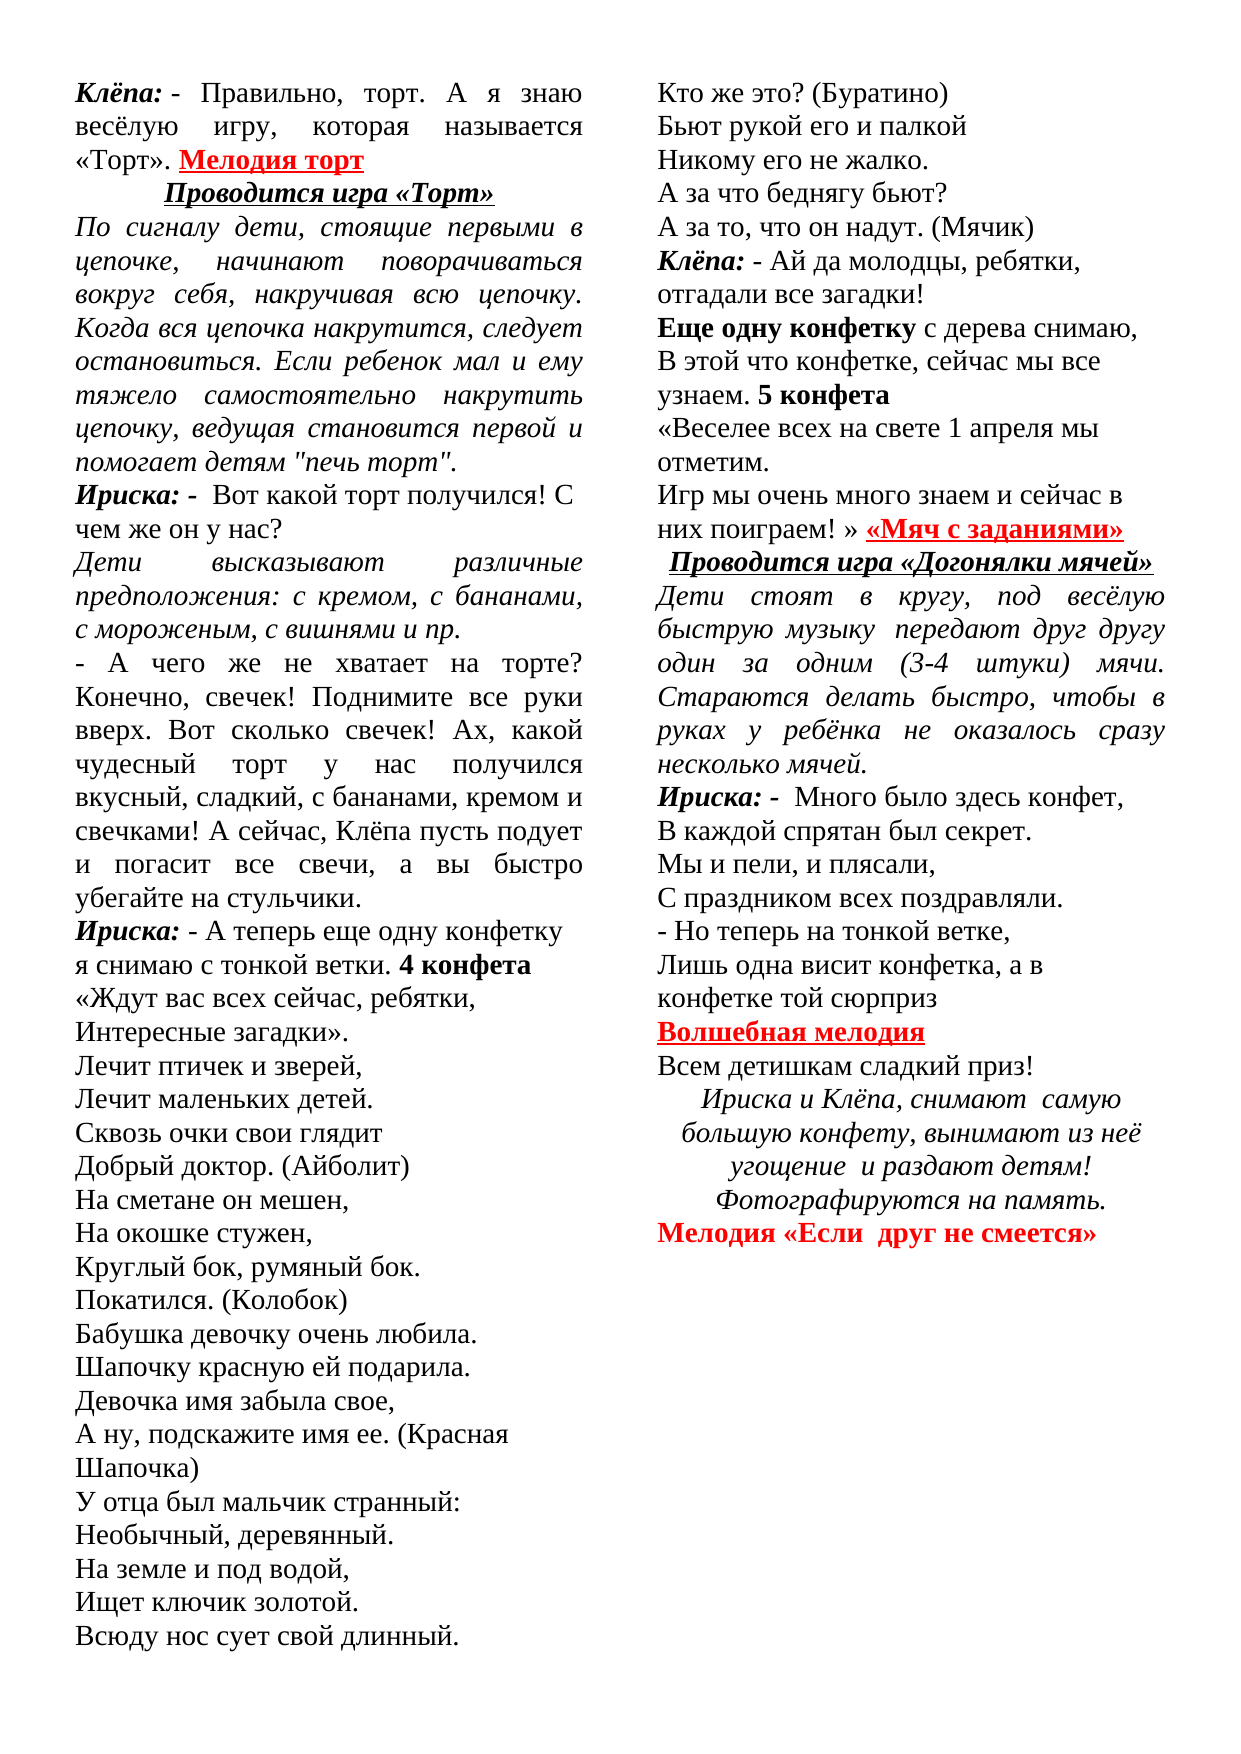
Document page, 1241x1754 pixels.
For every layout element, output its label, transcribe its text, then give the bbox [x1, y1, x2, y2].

text Лишь одна висит конфетка, а в конфетке той сюрприз [657, 947, 1165, 1014]
text А за то, что он надут. (Мячик) [657, 209, 1165, 243]
text «Веселее всех на свете 1 апреля мы отметим. [657, 410, 1165, 477]
text Лечит птичек и зверей, [75, 1048, 583, 1081]
text На окошке стужен, [75, 1215, 583, 1249]
text Сквозь очки свои глядит [75, 1115, 583, 1148]
text Проводится игра «Догонялки мячей» [657, 544, 1165, 578]
text Клёпа: - Правильно, торт. А я знаю весёлую игру, которая называется «Торт». Мелодия торт [75, 75, 583, 176]
text С праздником всех поздравляли. [657, 880, 1165, 913]
text Ириска и Клёпа, снимают самую большую конфету, вынимают из неё угощение и раздают детям! [657, 1081, 1165, 1182]
text Круглый бок, румяный бок. [75, 1249, 583, 1282]
text Волшебная мелодия [657, 1014, 1165, 1048]
text Всем детишкам сладкий приз! [657, 1048, 1165, 1081]
text Еще одну конфетку с дерева снимаю, [657, 310, 1165, 343]
text Лечит маленьких детей. [75, 1081, 583, 1115]
text Ириска: - Много было здесь конфет, [657, 779, 1165, 813]
text Шапочку красную ей подарила. [75, 1349, 583, 1383]
text Мы и пели, и плясали, [657, 846, 1165, 880]
text Ириска: - Вот какой торт получился! С чем же он у нас? [75, 477, 583, 544]
text На земле и под водой, [75, 1551, 583, 1584]
text У отца был мальчик странный: [75, 1484, 583, 1517]
text Девочка имя забыла свое, [75, 1383, 583, 1417]
text Игр мы очень много знаем и сейчас в них поиграем! » «Мяч с заданиями» [657, 477, 1165, 544]
text Ищет ключик золотой. [75, 1584, 583, 1618]
text В этой что конфетке, сейчас мы все узнаем. 5 конфета [657, 343, 1165, 410]
text Дети стоят в кругу, под весёлую быструю музыку передают друг другу один за одним (3-4 штуки) мячи. Стараются делать быстро, чтобы в руках у ребёнка не оказалось сразу несколько мячей. [657, 578, 1165, 779]
text По сигналу дети, стоящие первыми в цепочке, начинают поворачиваться вокруг себя, накручивая всю цепочку. Когда вся цепочка накрутится, следует остановиться. Если ребенок мал и ему тяжело самостоятельно накрутить цепочку, ведущая становится первой и помогает детям "печь торт". [75, 209, 583, 477]
text Клёпа: - Ай да молодцы, ребятки, отгадали все загадки! [657, 243, 1165, 310]
text Никому его не жалко. [657, 142, 1165, 176]
text А ну, подскажите имя ее. (Красная Шапочка) [75, 1417, 583, 1484]
text А за что беднягу бьют? [657, 176, 1165, 209]
text Покатился. (Колобок) [75, 1282, 583, 1316]
text Ириска: - А теперь еще одну конфетку я снимаю с тонкой ветки. 4 конфета [75, 913, 583, 981]
text Фотографируются на память. [657, 1182, 1165, 1215]
text «Ждут вас всех сейчас, ребятки, Интересные загадки». [75, 981, 583, 1048]
text - А чего же не хватает на торте? Конечно, свечек! Поднимите все руки вверх. Вот сколько свечек! Ах, какой чудесный торт у нас получился вкусный, сладкий, с бананами, кремом и свечками! А сейчас, Клёпа пусть подует и погасит все свечи, а вы быстро убегайте на стульчики. [75, 645, 583, 913]
text Мелодия «Если друг не смеется» [657, 1215, 1165, 1249]
text Добрый доктор. (Айболит) [75, 1148, 583, 1182]
text Проводится игра «Торт» [75, 176, 583, 209]
text Необычный, деревянный. [75, 1517, 583, 1551]
text Бабушка девочку очень любила. [75, 1316, 583, 1349]
text - Но теперь на тонкой ветке, [657, 913, 1165, 947]
text Бьют рукой его и палкой [657, 108, 1165, 142]
text Всюду нос сует свой длинный. [75, 1618, 583, 1651]
text В каждой спрятан был секрет. [657, 813, 1165, 846]
text Дети высказывают различные предположения: с кремом, с бананами, с мороженым, с вишнями и пр. [75, 544, 583, 645]
text Кто же это? (Буратино) [657, 75, 1165, 108]
text На сметане он мешен, [75, 1182, 583, 1215]
